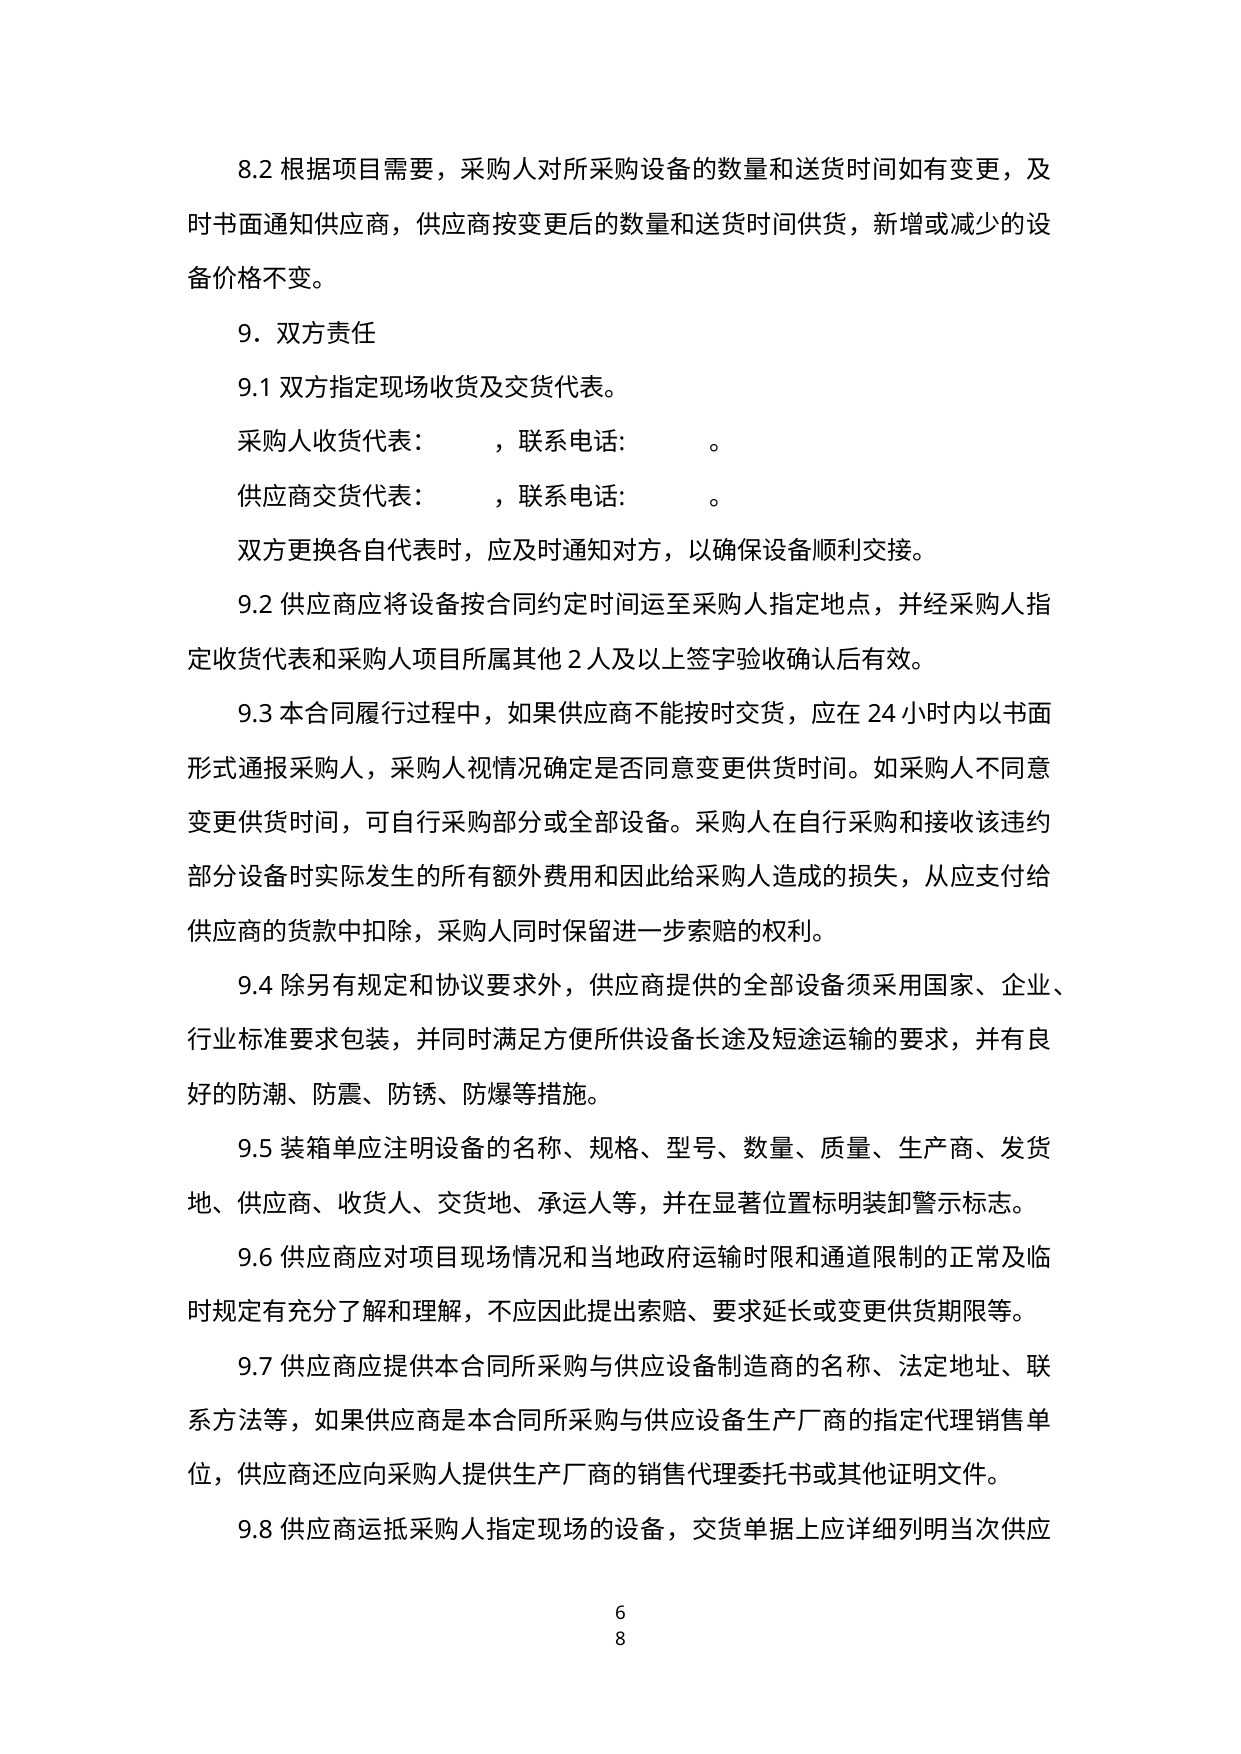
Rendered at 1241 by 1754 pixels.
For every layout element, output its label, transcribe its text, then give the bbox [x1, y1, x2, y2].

text 9.2 供应商应将设备按合同约定时间运至采购人指定地点，并经采购人指定收货代表和采购人项目所属其他2人及以上签字验收确认后有效。 [187, 585, 1053, 676]
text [187, 1509, 1053, 1546]
text 9.6 供应商应对项目现场情况和当地政府运输时限和通道限制的正常及临时规定有充分了解和理解，不应因此提出索赔、要求延长或变更供货期限等。 [187, 1237, 1053, 1328]
text 双方更换各自代表时，应及时通知对方，以确保设备顺利交接。 [187, 531, 1053, 567]
text 采购人收货代表： ，联系电话: 。 [187, 422, 1053, 458]
text 9.4 除另有规定和协议要求外，供应商提供的全部设备须采用国家、企业、行业标准要求包装，并同时满足方便所供设备长途及短途运输的要求，并有良好的防潮、防震、防锈、防爆等措施。 [187, 966, 1053, 1111]
text 9.7 供应商应提供本合同所采购与供应设备制造商的名称、法定地址、联系方法等，如果供应商是本合同所采购与供应设备生产厂商的指定代理销售单位，供应商还应向采购人提供生产厂商的销售代理委托书或其他证明文件。 [187, 1346, 1053, 1491]
text 8.2 根据项目需要，采购人对所采购设备的数量和送货时间如有变更，及时书面通知供应商，供应商按变更后的数量和送货时间供货，新增或减少的设备价格不变。 [187, 150, 1053, 295]
text 9.3 本合同履行过程中，如果供应商不能按时交货，应在24小时内以书面形式通报采购人，采购人视情况确定是否同意变更供货时间。如采购人不同意变更供货时间，可自行采购部分或全部设备。采购人在自行采购和接收该违约部分设备时实际发生的所有额外费用和因此给采购人造成的损失，从应支付给供应商的货款中扣除，采购人同时保留进一步索赔的权利。 [187, 694, 1053, 947]
text 9．双方责任 [187, 313, 1053, 349]
text 供应商交货代表： ，联系电话: 。 [187, 476, 1053, 512]
text 9.1 双方指定现场收货及交货代表。 [187, 367, 1053, 404]
text 9.5 装箱单应注明设备的名称、规格、型号、数量、质量、生产商、发货地、供应商、收货人、交货地、承运人等，并在显著位置标明装卸警示标志。 [187, 1129, 1053, 1219]
